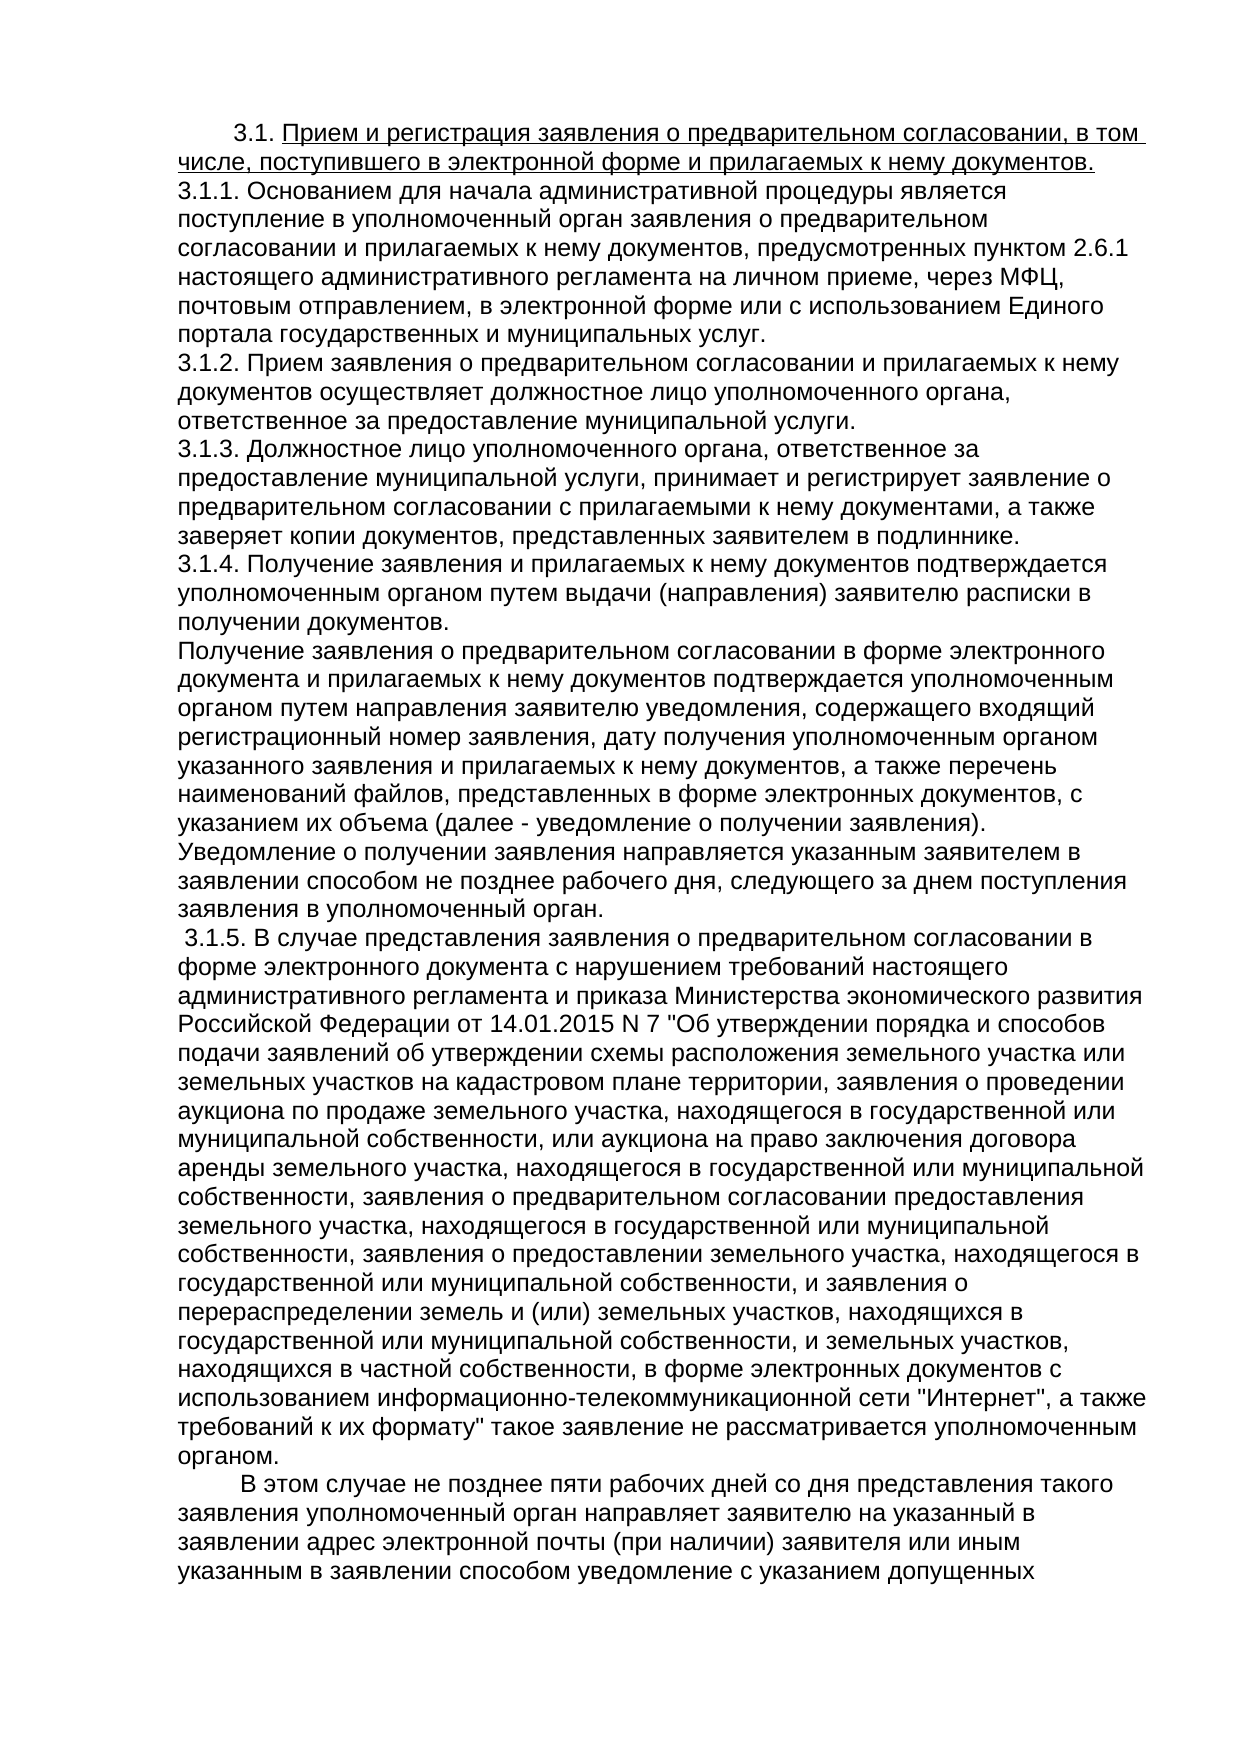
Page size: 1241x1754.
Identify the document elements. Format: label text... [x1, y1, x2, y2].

text Получение заявления о предварительном согласовании в форме электронного документа и прилагаемых к нему документов подтверждается уполномоченным органом путем направления заявителю уведомления, содержащего входящий регистрационный номер заявления, дату получения уполномоченным органом указанного заявления и прилагаемых к нему документов, а также перечень наименований файлов, представленных в форме электронных документов, с указанием их объема (далее - уведомление о получении заявления). [177, 636, 1152, 837]
text 3.1. Прием и регистрация заявления о предварительном согласовании, в том числе, поступившего в электронной форме и прилагаемых к нему документов. [177, 118, 1152, 176]
text 3.1.3. Должностное лицо уполномоченного органа, ответственное за предоставление муниципальной услуги, принимает и регистрирует заявление о предварительном согласовании с прилагаемыми к нему документами, а также заверяет копии документов, представленных заявителем в подлиннике. [177, 434, 1152, 549]
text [177, 1469, 1152, 1584]
text 3.1.5. В случае представления заявления о предварительном согласовании в форме электронного документа с нарушением требований настоящего административного регламента и приказа Министерства экономического развития Российской Федерации от 14.01.2015 N 7 "Об утверждении порядка и способов подачи заявлений об утверждении схемы расположения земельного участка или земельных участков на кадастровом плане территории, заявления о проведении аукциона по продаже земельного участка, находящегося в государственной или муниципальной собственности, или аукциона на право заключения договора аренды земельного участка, находящегося в государственной или муниципальной собственности, заявления о предварительном согласовании предоставления земельного участка, находящегося в государственной или муниципальной собственности, заявления о предоставлении земельного участка, находящегося в государственной или муниципальной собственности, и заявления о перераспределении земель и (или) земельных участков, находящихся в государственной или муниципальной собственности, и земельных участков, находящихся в частной собственности, в форме электронных документов с использованием информационно-телекоммуникационной сети "Интернет", а также требований к их формату" такое заявление не рассматривается уполномоченным органом. [177, 923, 1152, 1469]
text Уведомление о получении заявления направляется указанным заявителем в заявлении способом не позднее рабочего дня, следующего за днем поступления заявления в уполномоченный орган. [177, 837, 1152, 923]
text 3.1.1. Основанием для начала административной процедуры является поступление в уполномоченный орган заявления о предварительном согласовании и прилагаемых к нему документов, предусмотренных пунктом 2.6.1 настоящего административного регламента на личном приеме, через МФЦ, почтовым отправлением, в электронной форме или с использованием Единого портала государственных и муниципальных услуг. [177, 176, 1152, 348]
text 3.1.2. Прием заявления о предварительном согласовании и прилагаемых к нему документов осуществляет должностное лицо уполномоченного органа, ответственное за предоставление муниципальной услуги. [177, 348, 1152, 434]
text 3.1.4. Получение заявления и прилагаемых к нему документов подтверждается уполномоченным органом путем выдачи (направления) заявителю расписки в получении документов. [177, 549, 1152, 636]
